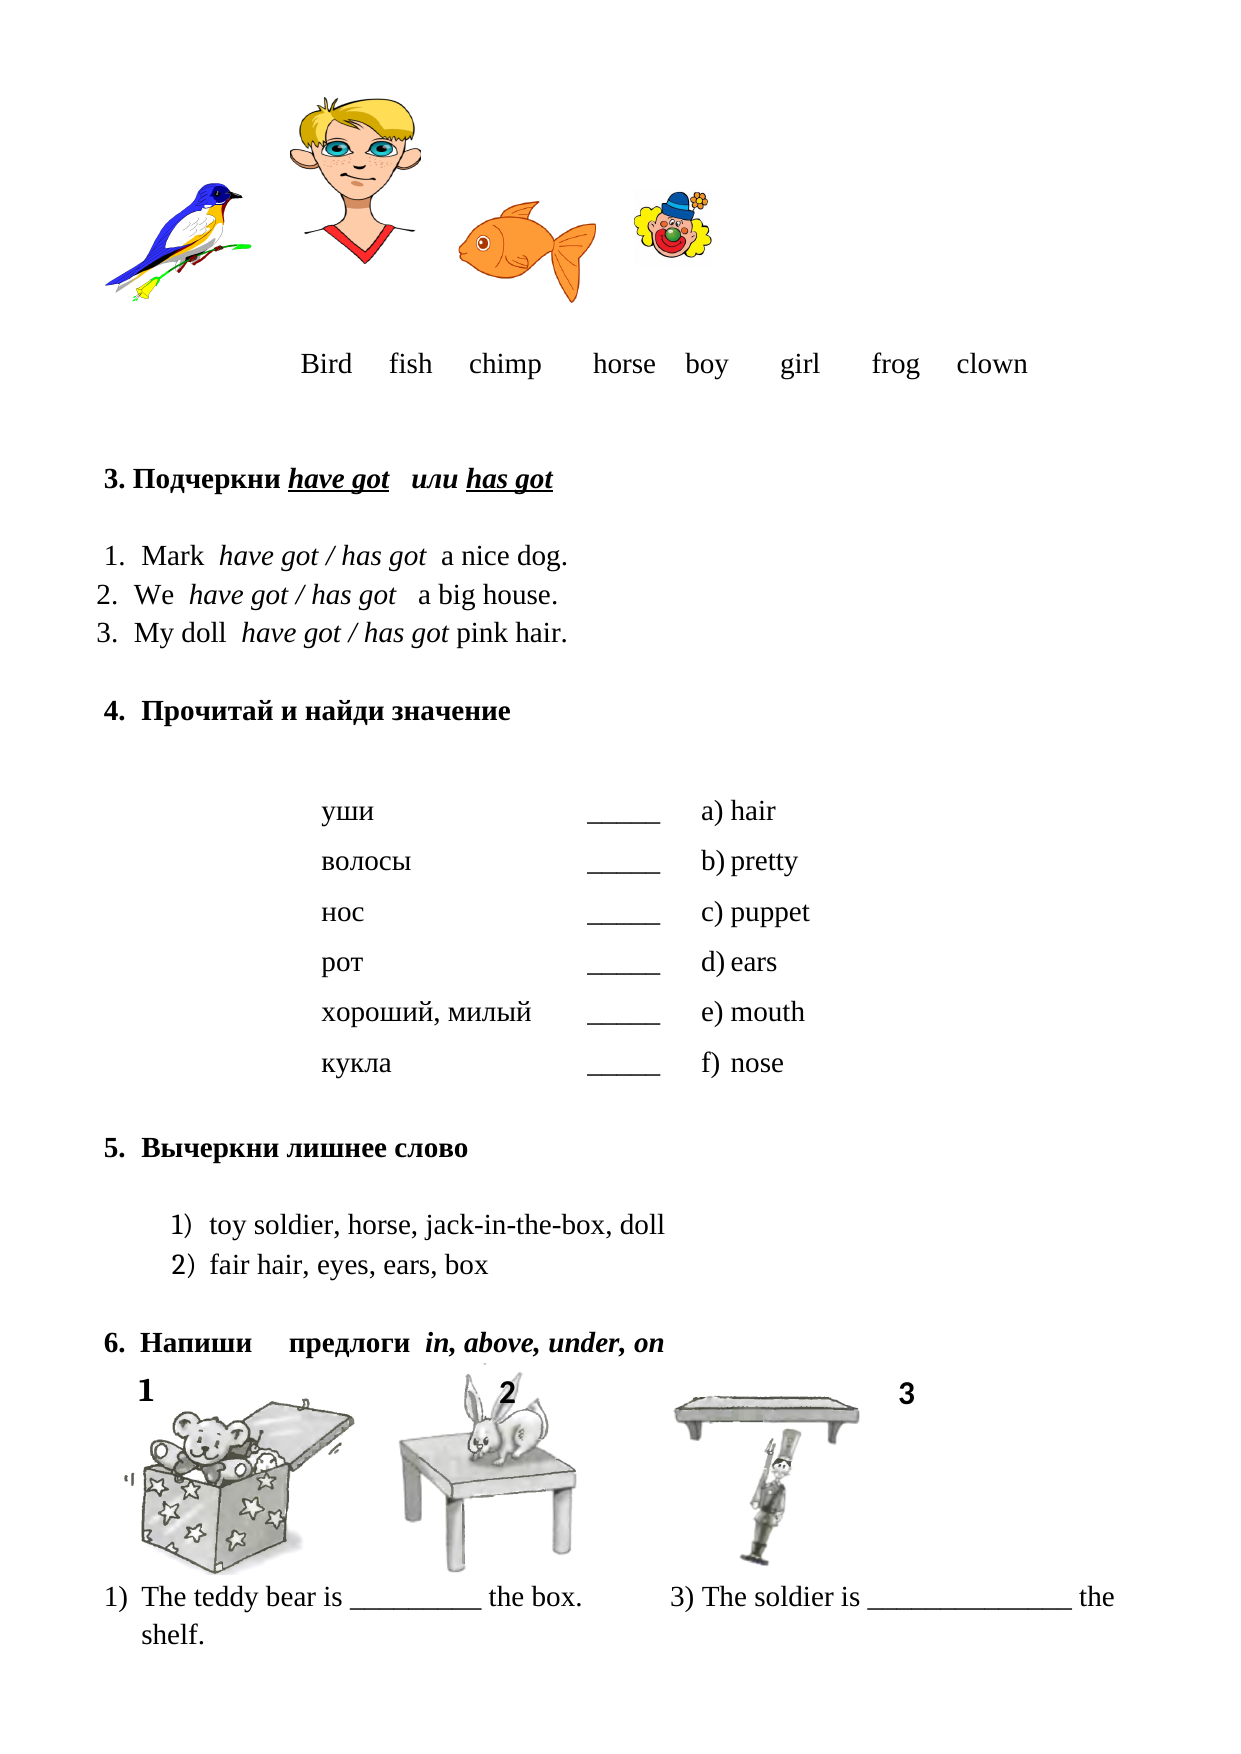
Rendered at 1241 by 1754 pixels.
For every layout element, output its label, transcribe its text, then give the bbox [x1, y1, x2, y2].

text 6. Напиши предлоги in, above, under, on [59, 1325, 1181, 1358]
list fair hair, eyes, ears, box [172, 1247, 1181, 1281]
list toy soldier, horse, jack-in-the-box, doll [172, 1207, 1181, 1242]
list My doll have got / has got pink hair. [96, 616, 1181, 649]
picture [458, 201, 596, 303]
picture [103, 1363, 622, 1575]
table_header hair pretty puppet ears mouth nose [671, 793, 863, 1091]
picture [290, 97, 421, 264]
table_header _____ _____ _____ _____ _____ _____ [576, 793, 671, 1091]
text Bird fish chimp horse boy girl frog clown [59, 346, 1181, 379]
picture [623, 1386, 905, 1574]
text 3. Подчеркни have got или has got [59, 461, 1181, 495]
list The teddy bear is _________ the box. 3) The soldier is ______________ the shelf. [103, 1579, 1181, 1651]
list Вычеркни лишнее слово [103, 1130, 1181, 1163]
picture [634, 188, 712, 266]
list Прочитай и найди значение [103, 693, 1181, 726]
list Mark have got / has got a nice dog. [103, 538, 1181, 572]
table_header уши волосы нос рот хороший, милый кукла [310, 793, 576, 1091]
picture [103, 181, 253, 303]
list We have got / has got a big house. [96, 577, 1181, 611]
